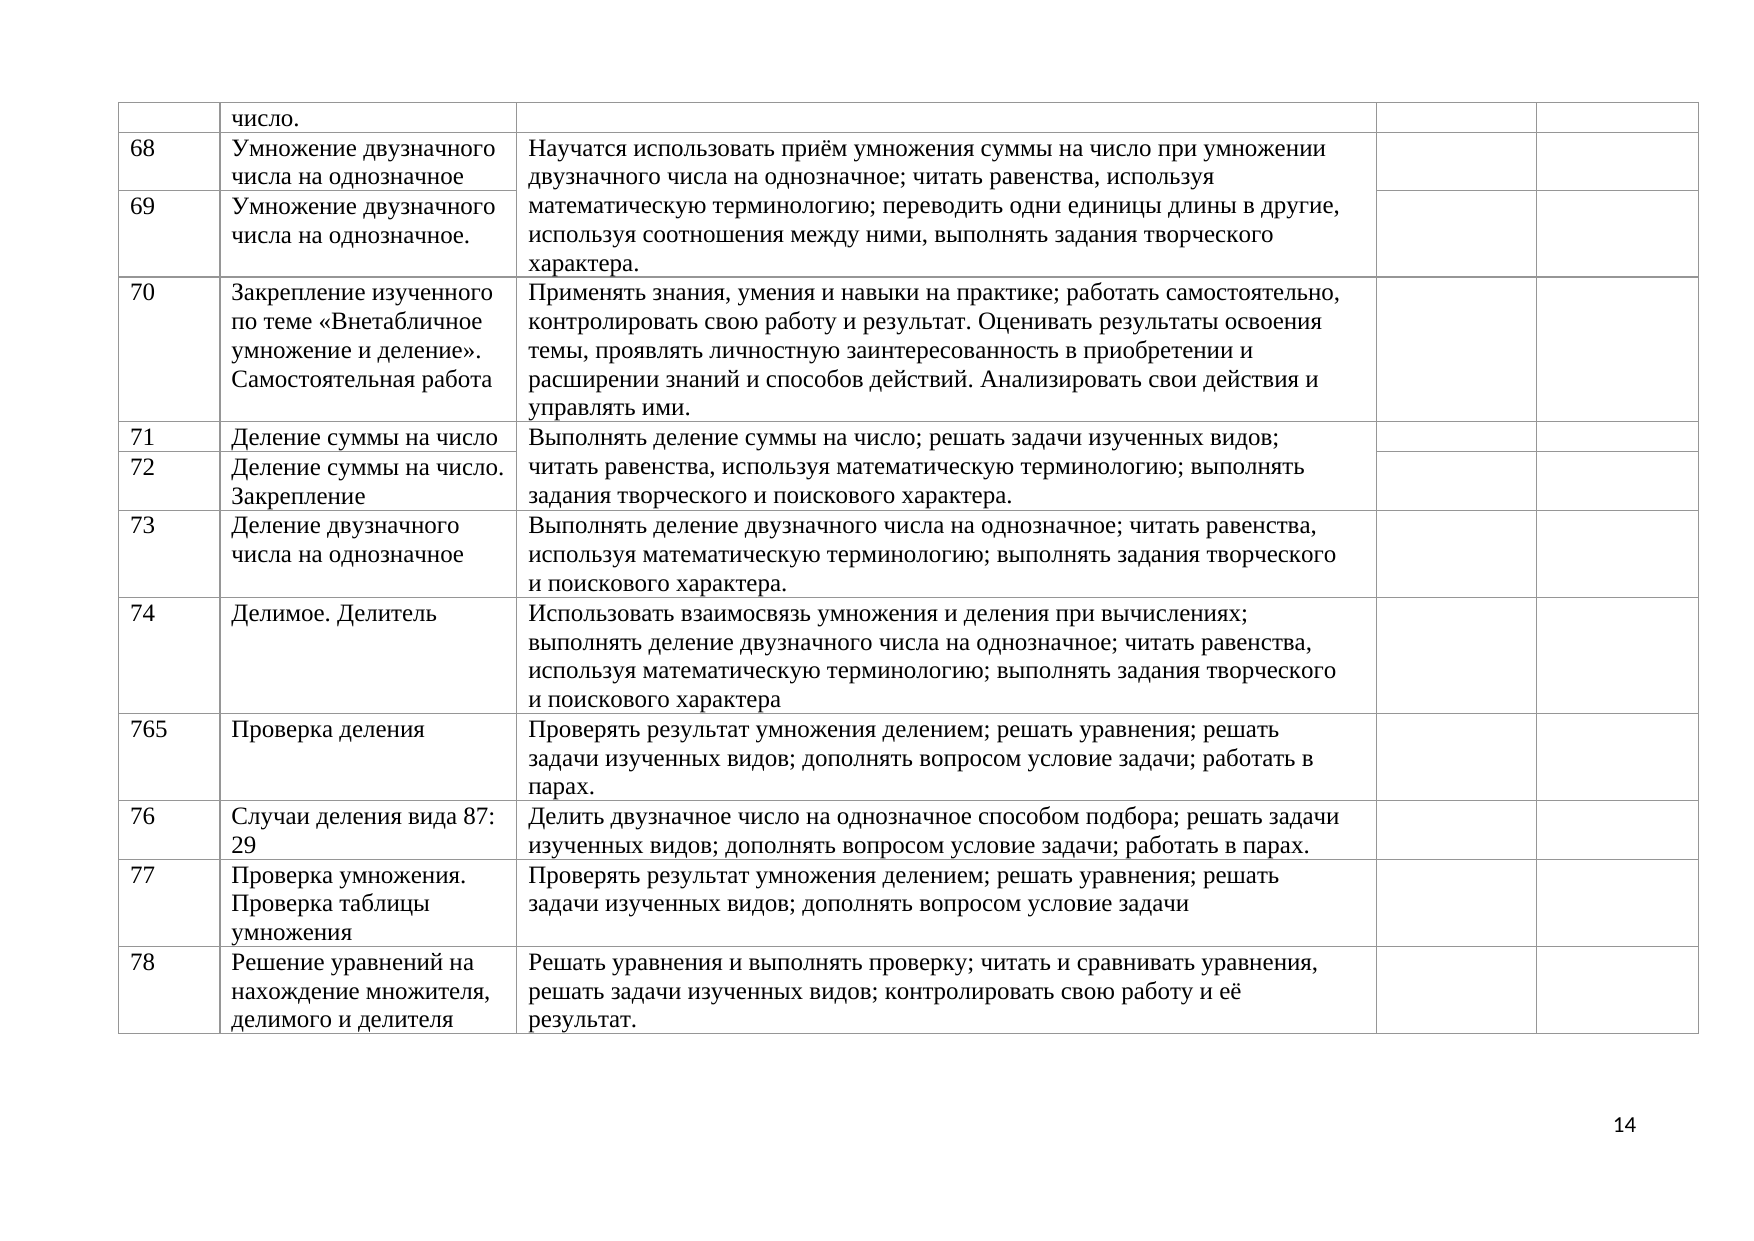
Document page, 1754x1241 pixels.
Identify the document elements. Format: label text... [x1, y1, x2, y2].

table_cell 76 [119, 801, 219, 859]
table_cell [1537, 947, 1698, 1033]
table_cell [1537, 422, 1698, 451]
table_cell 69 [119, 191, 219, 276]
table_cell [1377, 103, 1536, 132]
table_cell [1537, 511, 1698, 597]
table_cell [1537, 598, 1698, 713]
table_cell 73 [119, 511, 219, 597]
table_cell Проверка деления [221, 714, 516, 800]
table_cell [1377, 801, 1536, 859]
table_cell Решение уравнений на нахождение множителя, делимого и делителя [221, 947, 516, 1033]
table_cell Выполнять деление двузначного числа на однозначное; читать равенства, используя математическую терминологию; выполнять задания творческого и поискового характера. [517, 511, 1376, 597]
table_cell 77 [119, 860, 219, 946]
table_cell Научатся использовать приём умножения суммы на число при умножении двузначного числа на однозначное; читать равенства, используя математическую терминологию; переводить одни единицы длины в другие, используя соотношения между ними, выполнять задания творческого характера. [517, 133, 1376, 276]
table_cell [1377, 714, 1536, 800]
table_cell [1377, 278, 1536, 421]
table_cell 71 [119, 422, 219, 451]
table_cell Закрепление изученного по теме «Внетабличное умножение и деление». Самостоятельная работа [221, 278, 516, 421]
table_cell Деление двузначного числа на однозначное [221, 511, 516, 597]
table_cell Делить двузначное число на однозначное способом подбора; решать задачи изученных видов; дополнять вопросом условие задачи; работать в парах. [517, 801, 1376, 859]
table_cell Решать уравнения и выполнять проверку; читать и сравнивать уравнения, решать задачи изученных видов; контролировать свою работу и её результат. [517, 947, 1376, 1033]
table_cell 72 [119, 452, 219, 509]
table_cell [1537, 452, 1698, 509]
table_cell Случаи деления вида 87: 29 [221, 801, 516, 859]
table_cell 74 [119, 598, 219, 713]
table_cell [1537, 278, 1698, 421]
table_cell [1377, 511, 1536, 597]
table_cell Проверять результат умножения делением; решать уравнения; решать задачи изученных видов; дополнять вопросом условие задачи; работать в парах. [517, 714, 1376, 800]
table_cell Делимое. Делитель [221, 598, 516, 713]
table_cell [1377, 947, 1536, 1033]
table_cell [1537, 103, 1698, 132]
table_cell [1377, 860, 1536, 946]
table_cell [1537, 860, 1698, 946]
table_cell Использовать взаимосвязь умножения и деления при вычислениях; выполнять деление двузначного числа на однозначное; читать равенства, используя математическую терминологию; выполнять задания творческого и поискового характера [517, 598, 1376, 713]
table_cell 78 [119, 947, 219, 1033]
table_cell [1377, 452, 1536, 509]
table_cell Проверка умножения. Проверка таблицы умножения [221, 860, 516, 946]
table_cell Проверять результат умножения делением; решать уравнения; решать задачи изученных видов; дополнять вопросом условие задачи [517, 860, 1376, 946]
table_cell [1377, 191, 1536, 276]
table_cell Выполнять деление суммы на число; решать задачи изученных видов; читать равенства, используя математическую терминологию; выполнять задания творческого и поискового характера. [517, 422, 1376, 509]
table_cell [221, 103, 516, 132]
table_cell [1537, 714, 1698, 800]
table_cell Деление суммы на число [221, 422, 516, 451]
table_cell 70 [119, 278, 219, 421]
table_cell 68 [119, 133, 219, 190]
table_cell [1537, 801, 1698, 859]
table_cell [1537, 191, 1698, 276]
table_cell [1377, 422, 1536, 451]
table_cell [1377, 598, 1536, 713]
table_cell 765 [119, 714, 219, 800]
table_cell Деление суммы на число. Закрепление [221, 452, 516, 509]
table_cell Умножение двузначного числа на однозначное. [221, 191, 516, 276]
table_cell Умножение двузначного числа на однозначное [221, 133, 516, 190]
table_cell [1537, 133, 1698, 190]
table_cell 67 [119, 103, 219, 132]
table_cell [1377, 133, 1536, 190]
